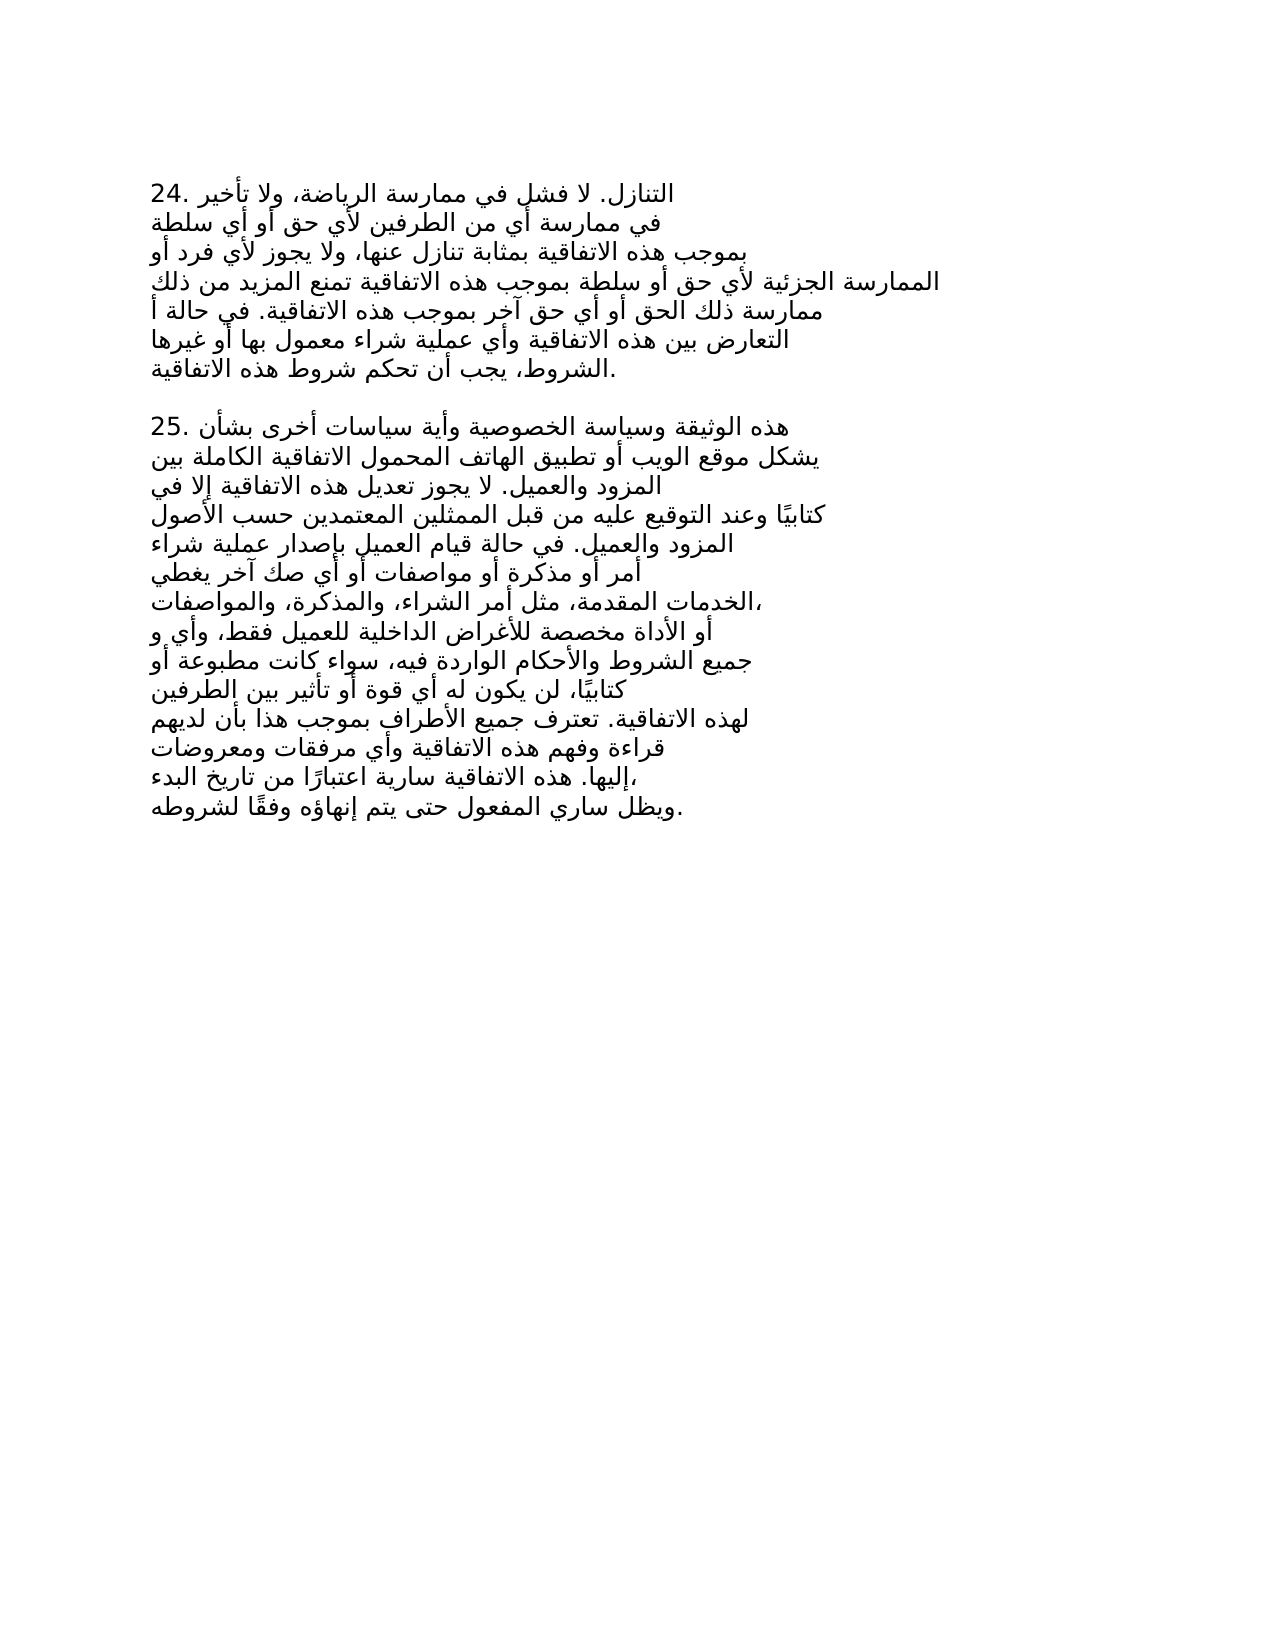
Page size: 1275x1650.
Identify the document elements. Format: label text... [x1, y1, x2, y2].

text أو الأداة مخصصة للأغراض الداخلية للعميل فقط، وأي و [150, 617, 1125, 646]
text كتابيًا، لن يكون له أي قوة أو تأثير بين الطرفين [150, 675, 1125, 704]
text ويظل ساري المفعول حتى يتم إنهاؤه وفقًا لشروطه. [150, 792, 1125, 821]
text المزود والعميل. لا يجوز تعديل هذه الاتفاقية إلا في [150, 471, 1125, 500]
text قراءة وفهم هذه الاتفاقية وأي مرفقات ومعروضات [150, 733, 1125, 762]
text لهذه الاتفاقية. تعترف جميع الأطراف بموجب هذا بأن لديهم [150, 704, 1125, 733]
text أمر أو مذكرة أو مواصفات أو أي صك آخر يغطي [150, 558, 1125, 587]
text في ممارسة أي من الطرفين لأي حق أو أي سلطة [150, 208, 1125, 237]
text ممارسة ذلك الحق أو أي حق آخر بموجب هذه الاتفاقية. في حالة أ [150, 296, 1125, 325]
text كتابيًا وعند التوقيع عليه من قبل الممثلين المعتمدين حسب الأصول [150, 500, 1125, 529]
text 25. هذه الوثيقة وسياسة الخصوصية وأية سياسات أخرى بشأن [150, 412, 1125, 442]
text إليها. هذه الاتفاقية سارية اعتبارًا من تاريخ البدء، [150, 762, 1125, 792]
text التعارض بين هذه الاتفاقية وأي عملية شراء معمول بها أو غيرها [150, 325, 1125, 354]
text الخدمات المقدمة، مثل أمر الشراء، والمذكرة، والمواصفات، [150, 587, 1125, 617]
text يشكل موقع الويب أو تطبيق الهاتف المحمول الاتفاقية الكاملة بين [150, 442, 1125, 471]
text الشروط، يجب أن تحكم شروط هذه الاتفاقية. [150, 354, 1125, 383]
text الممارسة الجزئية لأي حق أو سلطة بموجب هذه الاتفاقية تمنع المزيد من ذلك [150, 267, 1125, 296]
text بموجب هذه الاتفاقية بمثابة تنازل عنها، ولا يجوز لأي فرد أو [150, 237, 1125, 267]
text جميع الشروط والأحكام الواردة فيه، سواء كانت مطبوعة أو [150, 646, 1125, 675]
text 24. التنازل. لا فشل في ممارسة الرياضة، ولا تأخير [150, 179, 1125, 208]
text المزود والعميل. في حالة قيام العميل بإصدار عملية شراء [150, 529, 1125, 558]
